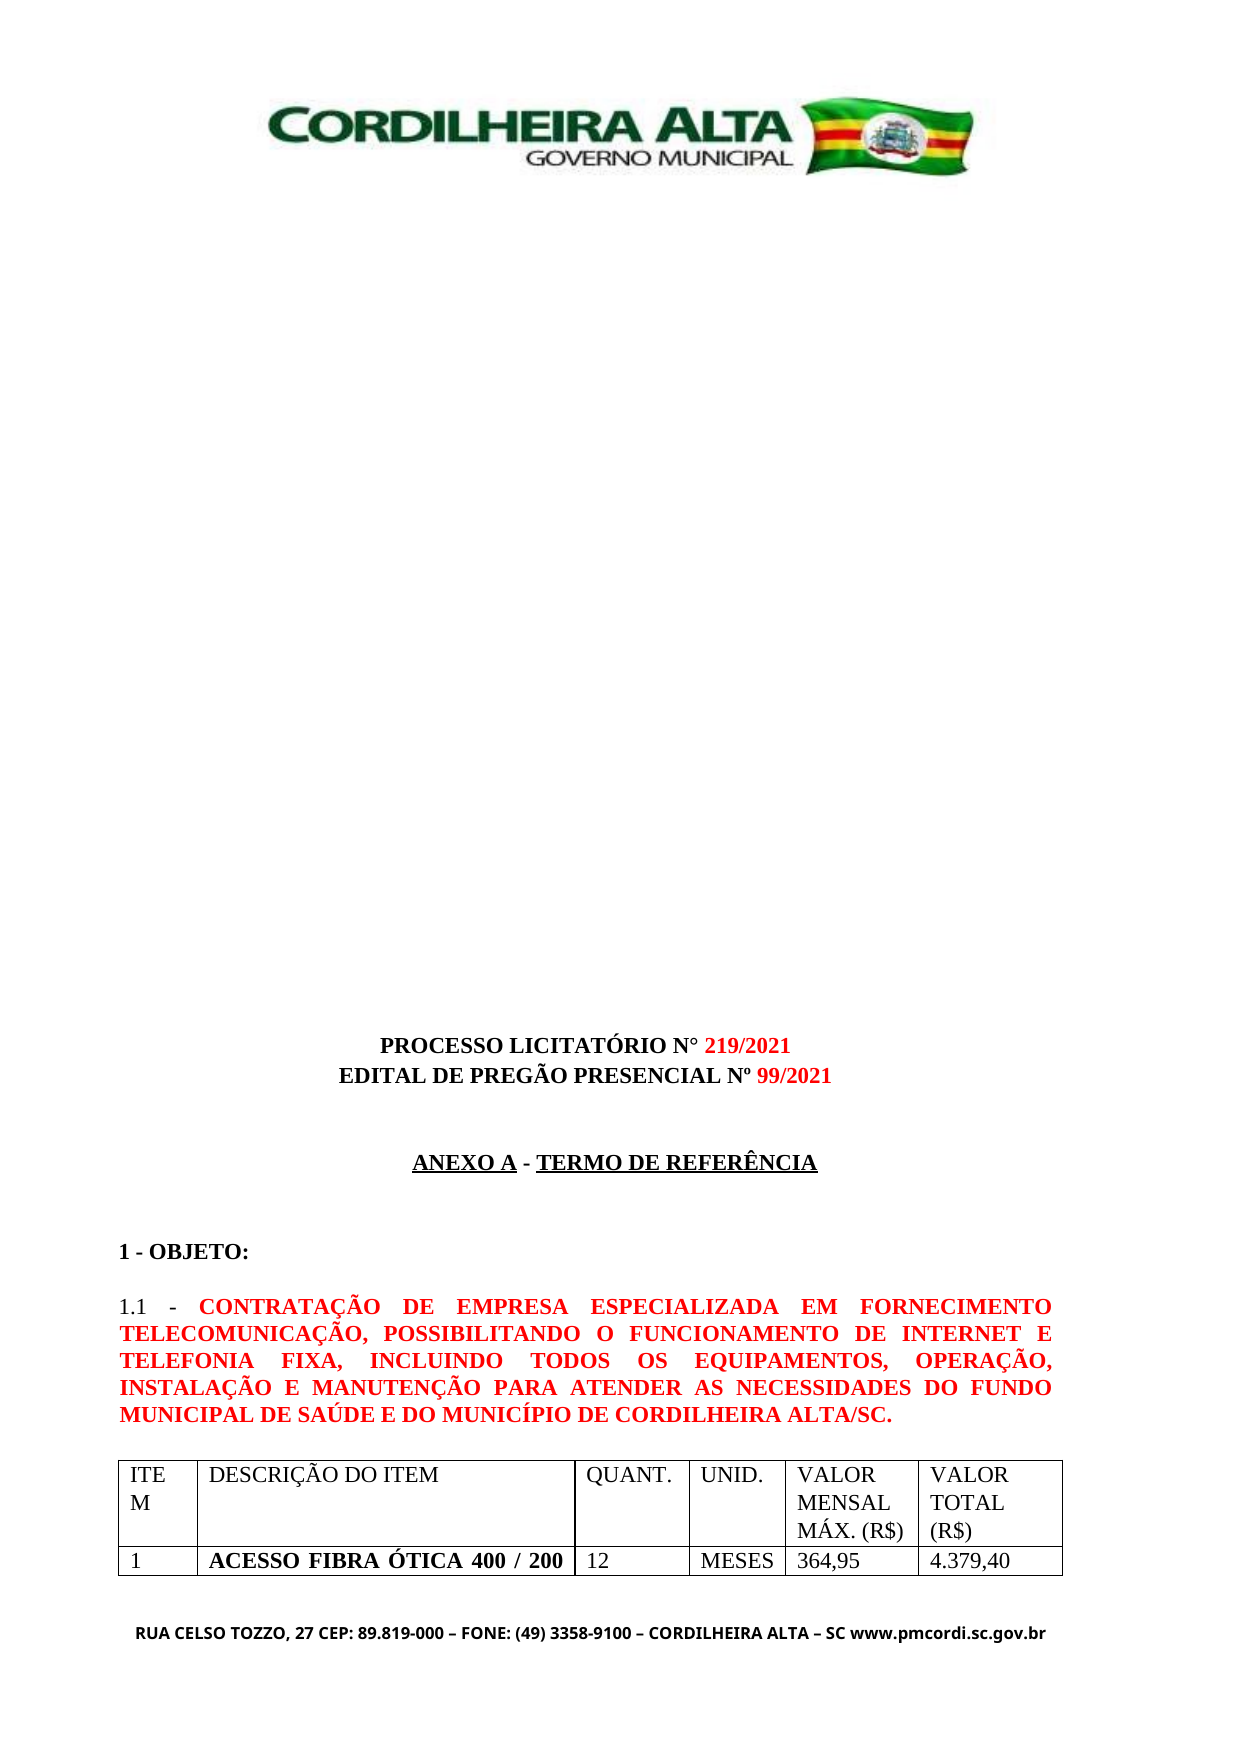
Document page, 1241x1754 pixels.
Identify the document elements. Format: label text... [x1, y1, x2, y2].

table_header QUANT. [576, 1461, 689, 1546]
picture [245, 73, 997, 201]
table_cell 364,95 [786, 1547, 918, 1575]
table_header VALOR TOTAL (R$) [919, 1461, 1062, 1546]
text PROCESSO LICITATÓRIO N° 219/2021 [177, 1032, 994, 1058]
table_cell 12 [576, 1547, 689, 1575]
table_cell MESES [690, 1547, 785, 1575]
table_cell 1 [119, 1547, 197, 1575]
subtitle ANEXO A - TERMO DE REFERÊNCIA [166, 1149, 1063, 1175]
text 1.1 - CONTRATAÇÃO DE EMPRESA ESPECIALIZADA EM FORNECIMENTO TELECOMUNICAÇÃO, POSSIBILITANDO O FUNCIONAMENTO DE INTERNET E TELEFONIA FIXA, INCLUINDO TODOS OS EQUIPAMENTOS, OPERAÇÃO, INSTALAÇÃO E MANUTENÇÃO PARA ATENDER AS NECESSIDADES DO FUNDO MUNICIPAL DE SAÚDE E DO MUNICÍPIO DE CORDILHEIRA ALTA/SC. [118, 1293, 1053, 1428]
table_header VALOR MENSAL MÁX. (R$) [786, 1461, 918, 1546]
text EDITAL DE PREGÃO PRESENCIAL Nº 99/2021 [177, 1062, 994, 1088]
table_cell 4.379,40 [919, 1547, 1062, 1575]
subtitle 1 - OBJETO: [118, 1238, 1053, 1264]
table_header ITEM [119, 1461, 197, 1546]
table_header UNID. [690, 1461, 785, 1546]
table_header DESCRIÇÃO DO ITEM [198, 1461, 574, 1546]
